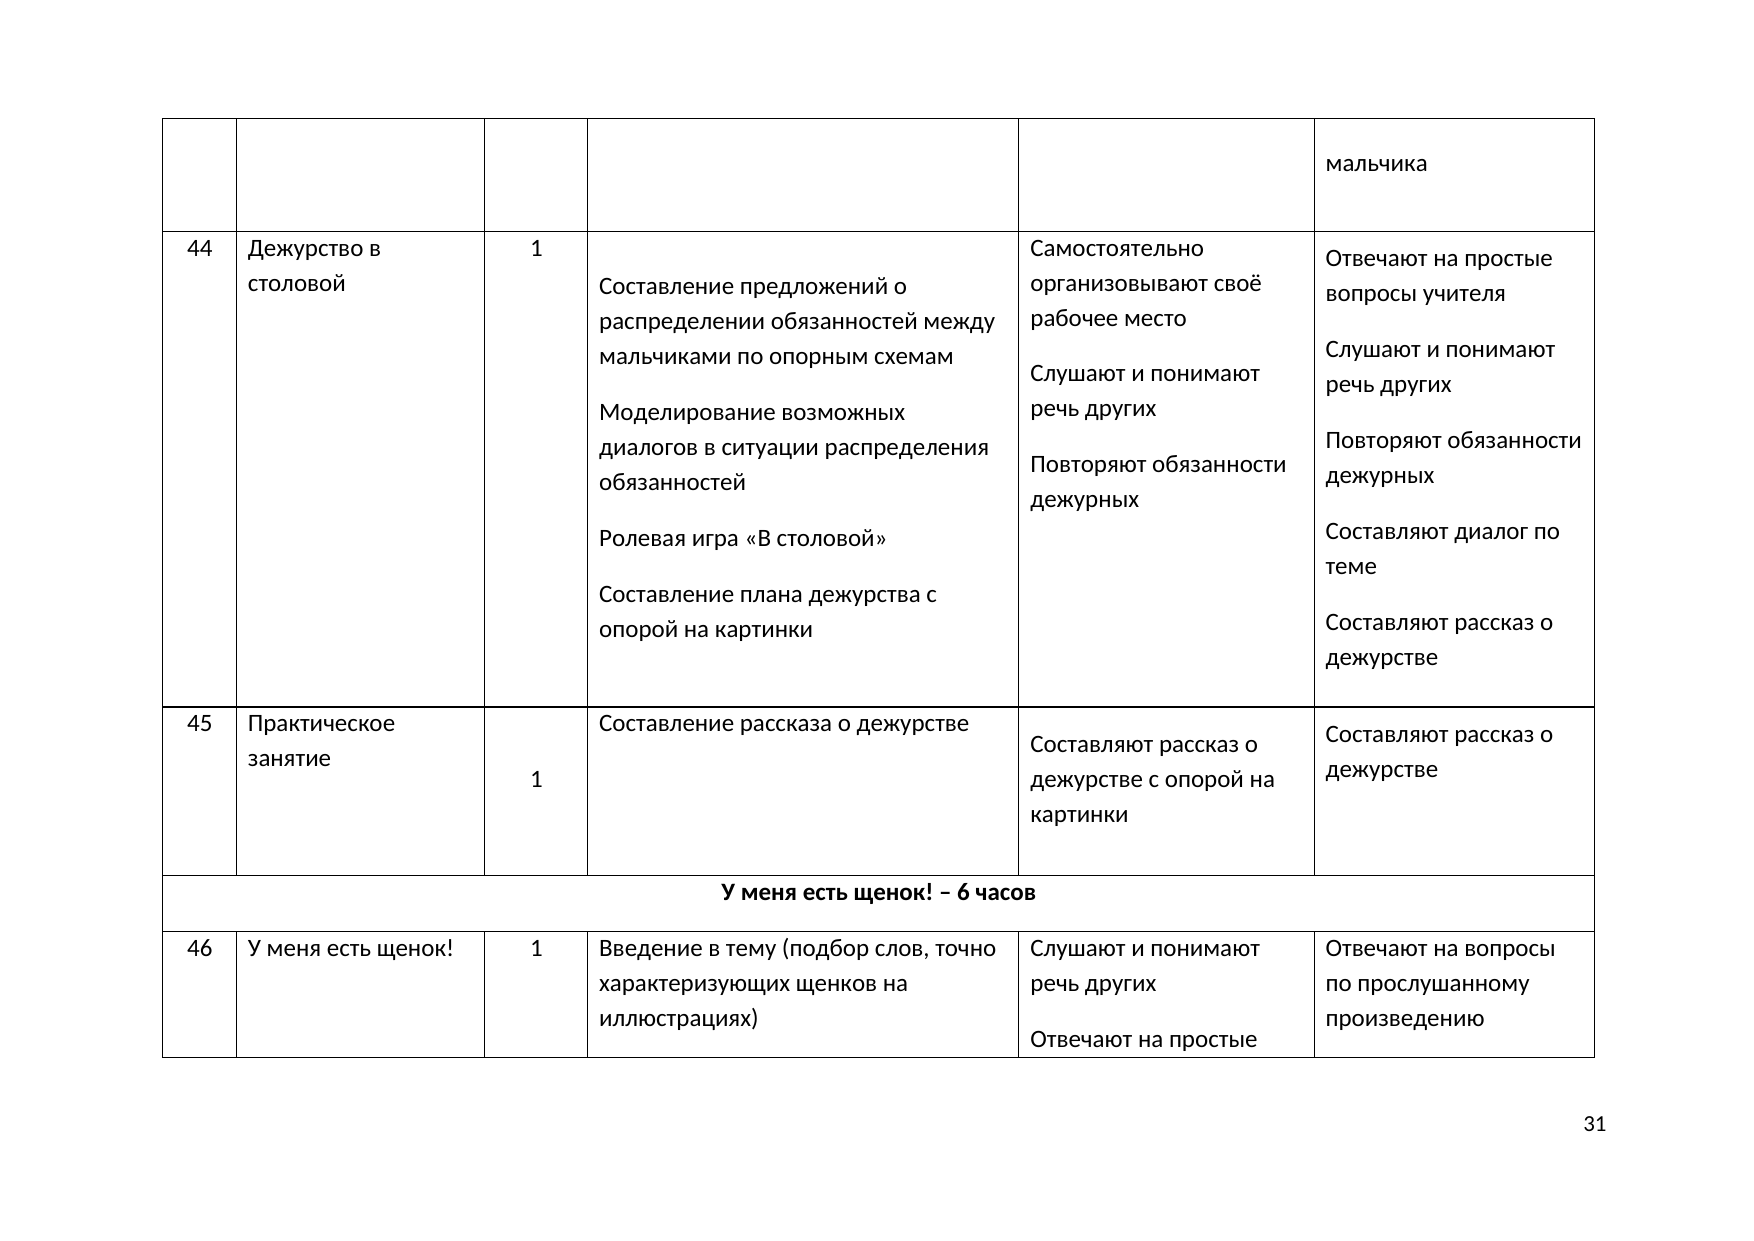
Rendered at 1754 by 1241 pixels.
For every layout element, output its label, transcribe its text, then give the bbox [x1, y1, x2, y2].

table_cell Составление предложений о распределении обязанностей между мальчиками по опорным схемам Моделирование возможных диалогов в ситуации распределения обязанностей Ролевая игра «В столовой» Составление плана дежурства с опорой на картинки [588, 232, 1018, 706]
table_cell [1019, 119, 1314, 231]
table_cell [1019, 932, 1314, 1057]
table_cell 44 [163, 232, 236, 706]
table_cell 46 [163, 932, 236, 1057]
table_cell Составляют рассказ о дежурстве с опорой на картинки [1019, 708, 1314, 875]
table_cell У меня есть щенок! – 6 часов [163, 876, 1594, 931]
table_cell 1 [485, 932, 587, 1057]
table_cell Составление рассказа о дежурстве [588, 708, 1018, 875]
table_cell Составляют рассказ о дежурстве [1315, 708, 1594, 875]
table_cell У меня есть щенок! [237, 932, 484, 1057]
table_cell 43 [163, 119, 236, 231]
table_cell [1315, 932, 1594, 1057]
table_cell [1315, 119, 1594, 231]
table_cell Самостоятельно организовывают своё рабочее место Слушают и понимают речь других Повторяют обязанности дежурных [1019, 232, 1314, 706]
table_cell Практическое занятие [237, 708, 484, 875]
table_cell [237, 119, 484, 231]
table_cell 1 [485, 708, 587, 875]
table_cell Дежурство в столовой [237, 232, 484, 706]
table_cell Отвечают на простые вопросы учителя Слушают и понимают речь других Повторяют обязанности дежурных Составляют диалог по теме Составляют рассказ о дежурстве [1315, 232, 1594, 706]
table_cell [588, 932, 1018, 1057]
table_cell 45 [163, 708, 236, 875]
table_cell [588, 119, 1018, 231]
table_cell 1 [485, 119, 587, 231]
table_cell 1 [485, 232, 587, 706]
